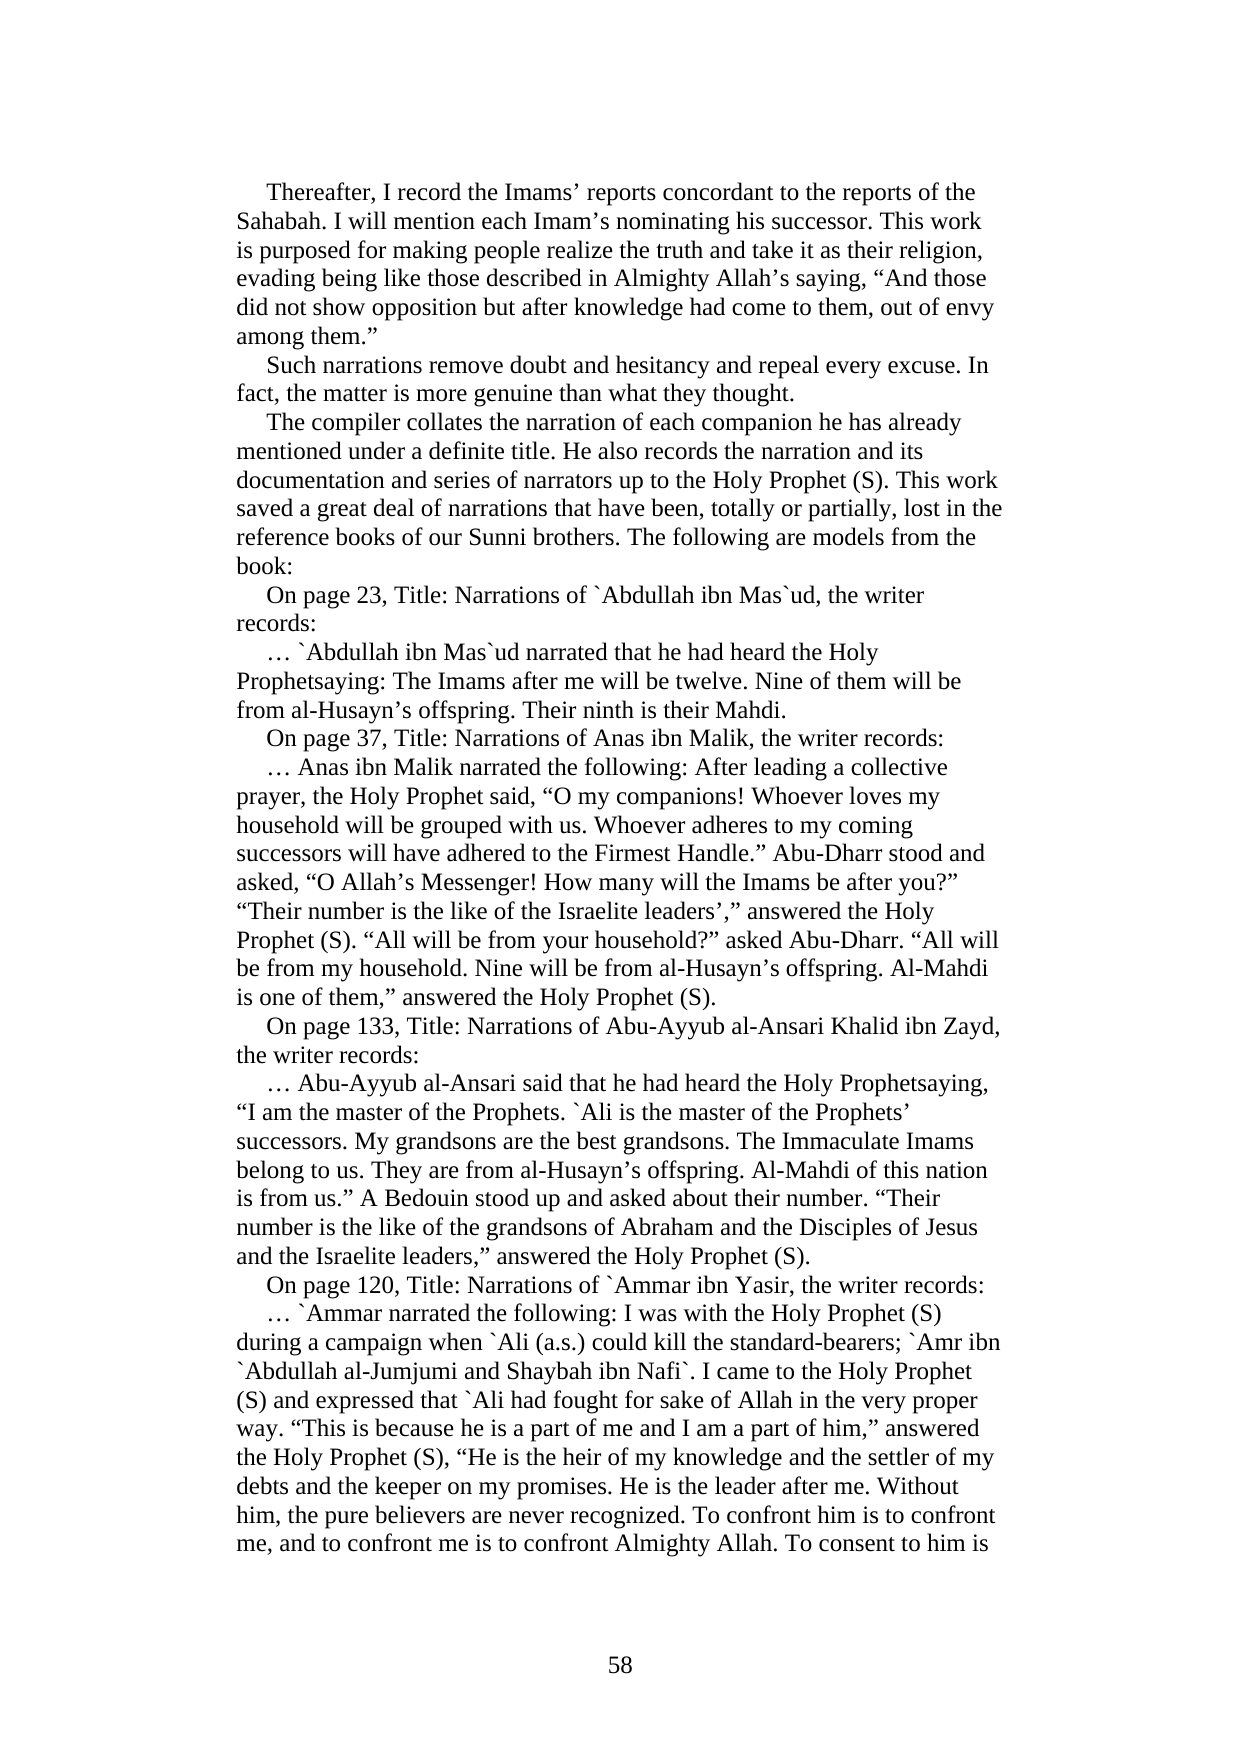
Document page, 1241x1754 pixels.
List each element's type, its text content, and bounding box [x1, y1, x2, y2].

text On page 23, Title: Narrations of `Abdullah ibn Mas`ud, the writer records: [236, 580, 1004, 637]
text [236, 1298, 1004, 1557]
text On page 120, Title: Narrations of `Ammar ibn Yasir, the writer records: [236, 1270, 1004, 1298]
text … `Abdullah ibn Mas`ud narrated that he had heard the Holy Prophetsaying: The Imams after me will be twelve. Nine of them will be from al-Husayn’s offspring. Their ninth is their Mahdi. [236, 637, 1004, 723]
text On page 37, Title: Narrations of Anas ibn Malik, the writer records: [236, 723, 1004, 752]
text On page 133, Title: Narrations of Abu-Ayyub al-Ansari Khalid ibn Zayd, the writer records: [236, 1011, 1004, 1068]
text … Anas ibn Malik narrated the following: After leading a collective prayer, the Holy Prophet said, “O my companions! Whoever loves my household will be grouped with us. Whoever adheres to my coming successors will have adhered to the Firmest Handle.” Abu-Dharr stood and asked, “O Allah’s Messenger! How many will the Imams be after you?” “Their number is the like of the Israelite leaders’,” answered the Holy Prophet (S). “All will be from your household?” asked Abu-Dharr. “All will be from my household. Nine will be from al-Husayn’s offspring. Al-Mahdi is one of them,” answered the Holy Prophet (S). [236, 752, 1004, 1011]
text … Abu-Ayyub al-Ansari said that he had heard the Holy Prophetsaying, “I am the master of the Prophets. `Ali is the master of the Prophets’ successors. My grandsons are the best grandsons. The Immaculate Imams belong to us. They are from al-Husayn’s offspring. Al-Mahdi of this nation is from us.” A Bedouin stood up and asked about their number. “Their number is the like of the grandsons of Abraham and the Disciples of Jesus and the Israelite leaders,” answered the Holy Prophet (S). [236, 1068, 1004, 1270]
text Such narrations remove doubt and hesitancy and repeal every excuse. In fact, the matter is more genuine than what they thought. [236, 350, 1004, 407]
text Thereafter, I record the Imams’ reports concordant to the reports of the Sahabah. I will mention each Imam’s nominating his successor. This work is purposed for making people realize the truth and take it as their religion, evading being like those described in Almighty Allah’s saying, “And those did not show opposition but after knowledge had come to them, out of envy among them.” [236, 177, 1004, 350]
text The compiler collates the narration of each companion he has already mentioned under a definite title. He also records the narration and its documentation and series of narrators up to the Holy Prophet (S). This work saved a great deal of narrations that have been, totally or partially, lost in the reference books of our Sunni brothers. The following are models from the book: [236, 407, 1004, 580]
